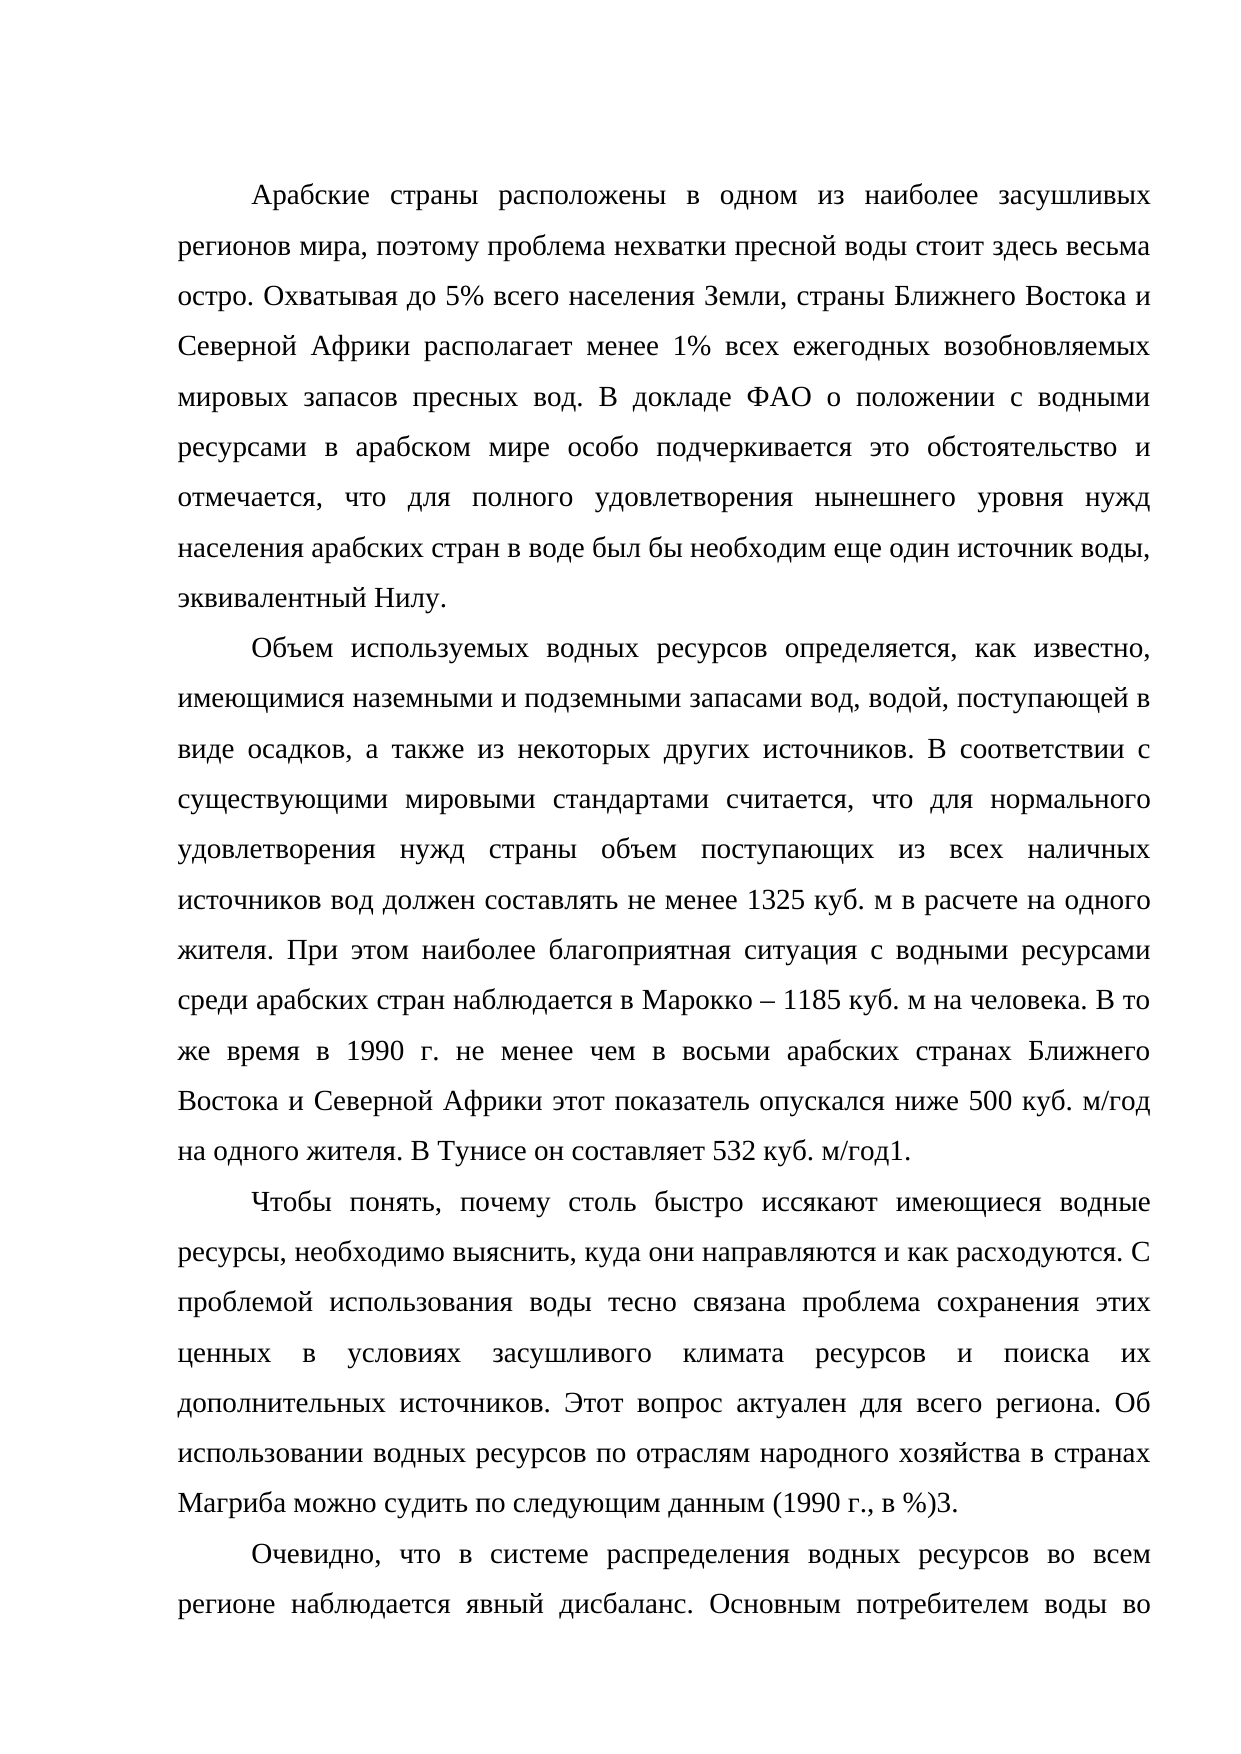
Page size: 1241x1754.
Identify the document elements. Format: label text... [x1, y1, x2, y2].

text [177, 1536, 1152, 1620]
text Объем используемых водных ресурсов определяется, как известно, имеющимися наземными и подземными запасами вод, водой, поступающей в виде осадков, а также из некоторых других источников. В соответствии с существующими мировыми стандартами считается, что для нормального удовлетворения нужд страны объем поступающих из всех наличных источников вод должен составлять не менее 1325 куб. м в расчете на одного жителя. При этом наиболее благоприятная ситуация с водными ресурсами среди арабских стран наблюдается в Марокко – 1185 куб. м на человека. В то же время в 1990 г. не менее чем в восьми арабских странах Ближнего Востока и Северной Африки этот показатель опускался ниже 500 куб. м/год на одного жителя. В Тунисе он составляет 532 куб. м/год1. [177, 630, 1152, 1167]
text Арабские страны расположены в одном из наиболее засушливых регионов мира, поэтому проблема нехватки пресной воды стоит здесь весьма остро. Охватывая до 5% всего населения Земли, страны Ближнего Востока и Северной Африки располагает менее 1% всех ежегодных возобновляемых мировых запасов пресных вод. В докладе ФАО о положении с водными ресурсами в арабском мире особо подчеркивается это обстоятельство и отмечается, что для полного удовлетворения нынешнего уровня нужд населения арабских стран в воде был бы необходим еще один источник воды, эквивалентный Нилу. [177, 177, 1152, 613]
text Чтобы понять, почему столь быстро иссякают имеющиеся водные ресурсы, необходимо выяснить, куда они направляются и как расходуются. С проблемой использования воды тесно связана проблема сохранения этих ценных в условиях засушливого климата ресурсов и поиска их дополнительных источников. Этот вопрос актуален для всего региона. Об использовании водных ресурсов по отраслям народного хозяйства в странах Магриба можно судить по следующим данным (1990 г., в %)3. [177, 1184, 1152, 1519]
